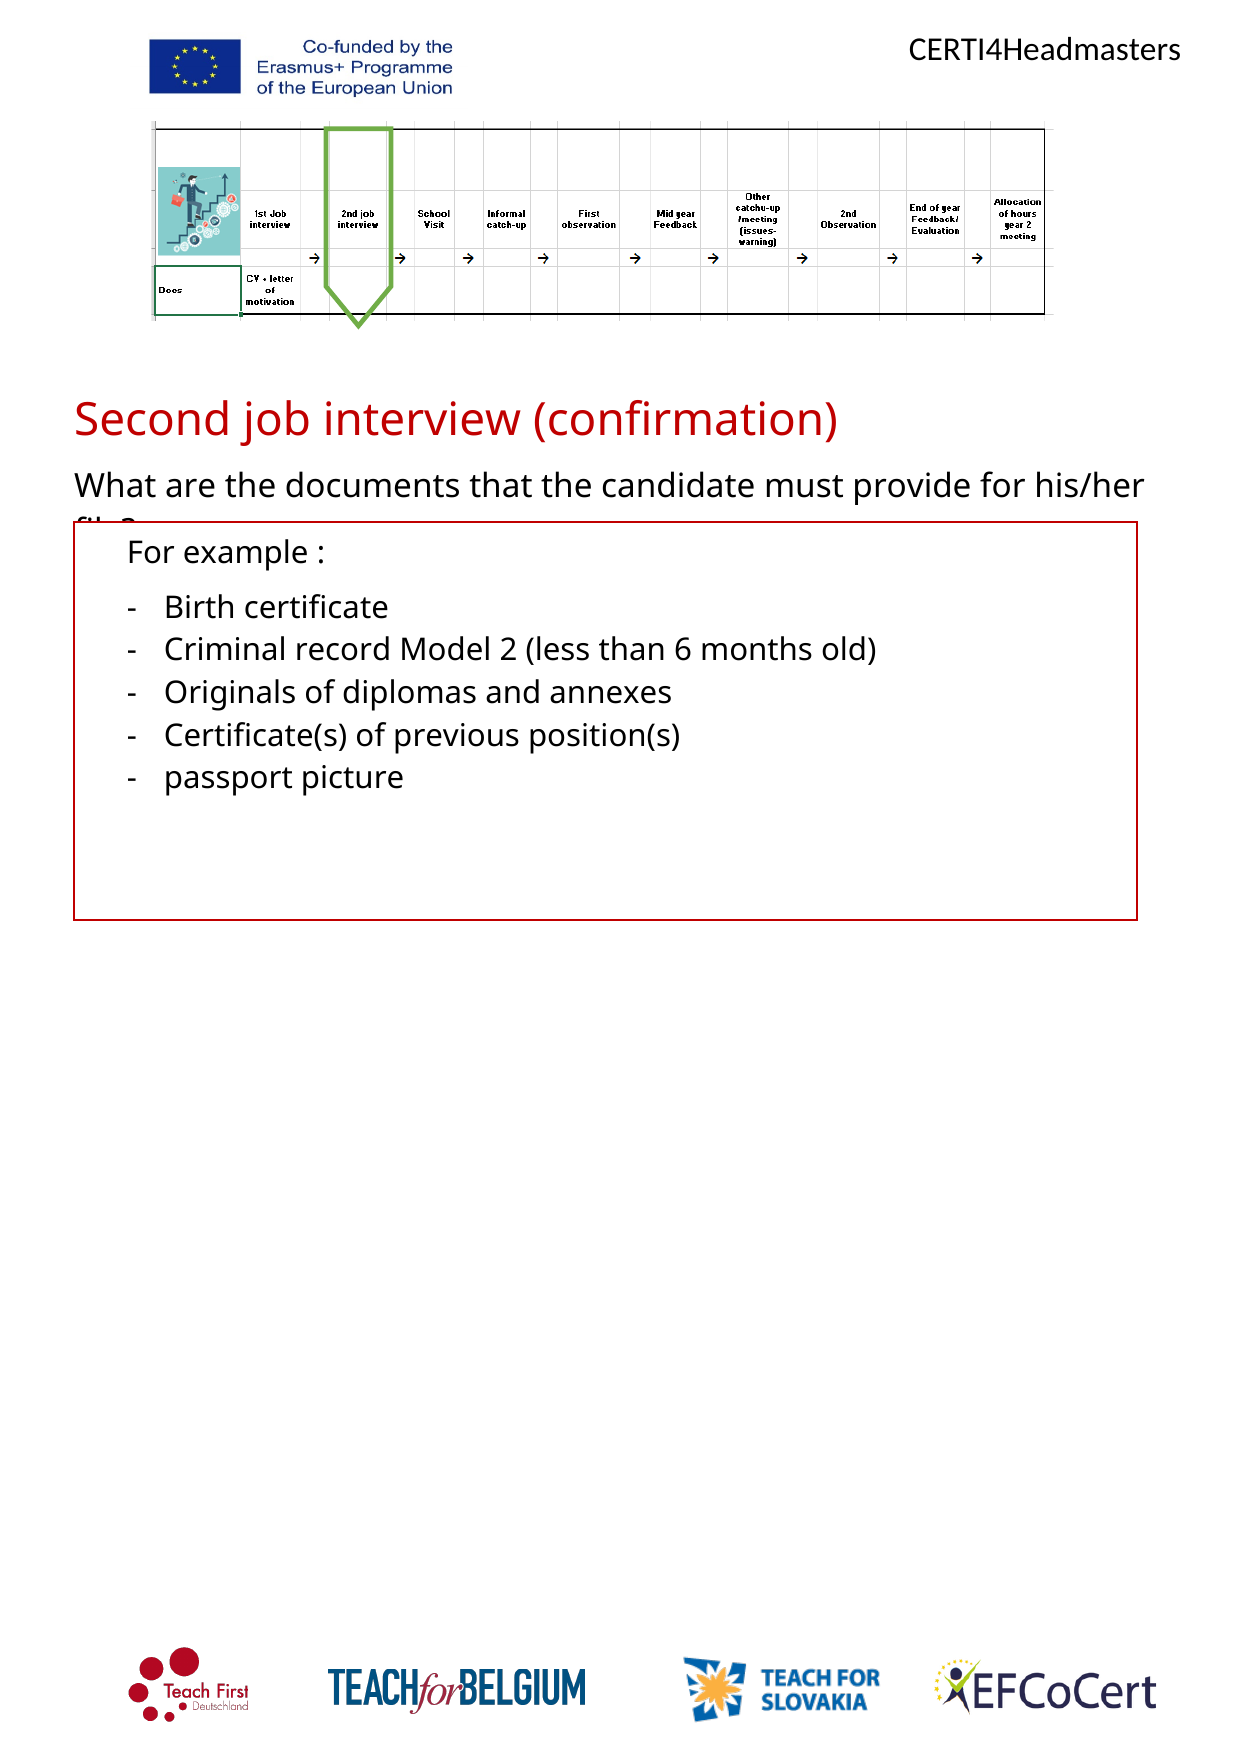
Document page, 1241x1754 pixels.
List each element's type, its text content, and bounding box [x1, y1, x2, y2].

picture [932, 1657, 1157, 1716]
picture [151, 121, 1054, 321]
subtitle Second job interview (confirmation) [74, 387, 1181, 449]
picture [329, 132, 388, 321]
picture [680, 1650, 885, 1726]
picture [111, 1637, 248, 1728]
picture [328, 1669, 585, 1714]
picture [130, 25, 468, 109]
subtitle What are the documents that the candidate must provide for his/her file? [74, 462, 1181, 552]
